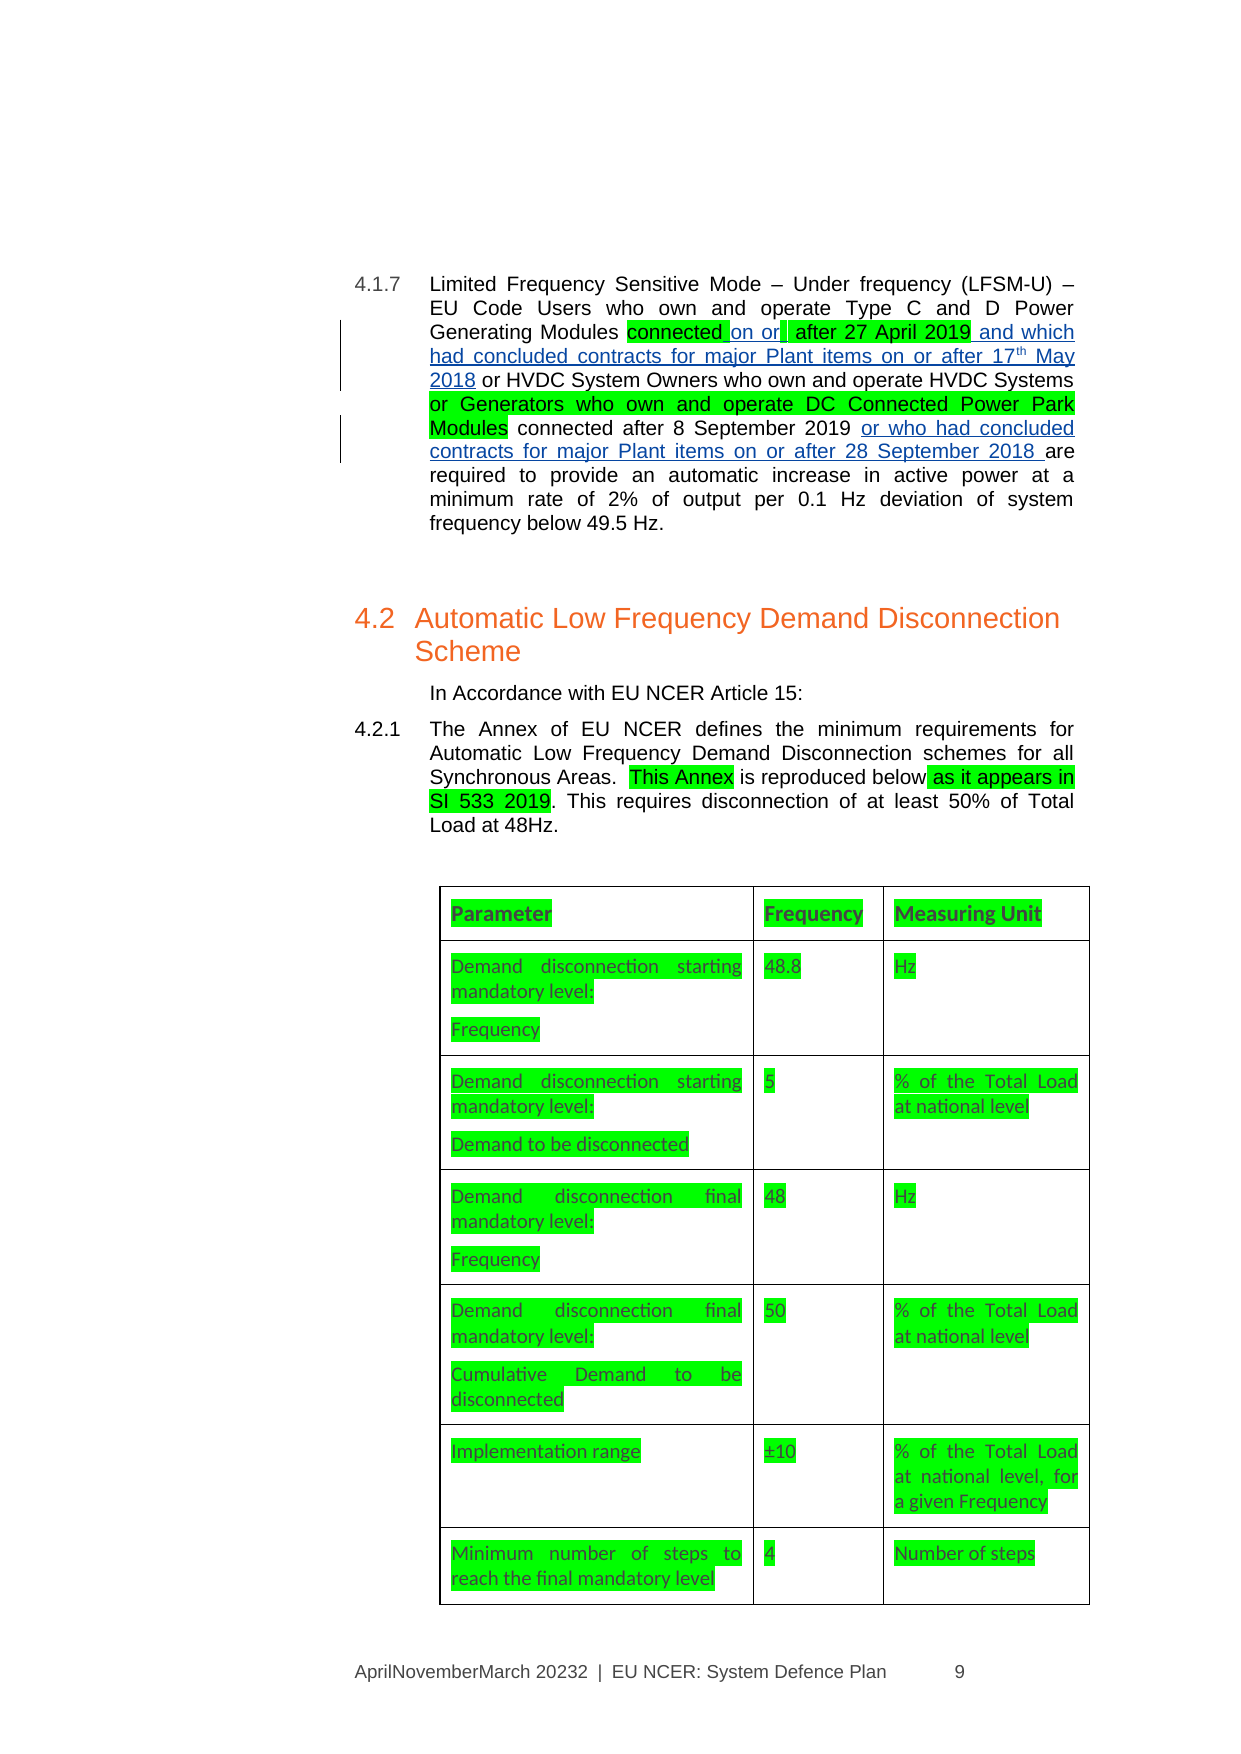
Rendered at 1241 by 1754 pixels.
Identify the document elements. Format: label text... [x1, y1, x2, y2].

table_cell Demand disconnection starting mandatory level: Demand to be disconnected [441, 1056, 753, 1169]
text In Accordance with EU NCER Article 15: [354, 680, 1075, 704]
table_cell 5 [754, 1056, 883, 1169]
table_header Measuring Unit [884, 887, 1089, 940]
table_cell Demand disconnection final mandatory level: Frequency [441, 1170, 753, 1284]
table_cell Demand disconnection final mandatory level: Cumulative Demand to be disconnected [441, 1285, 753, 1424]
table_cell Number of steps [884, 1528, 1089, 1603]
table_cell 4 [754, 1528, 883, 1603]
table_cell % of the Total Load at national level, for a given Frequency [884, 1425, 1089, 1527]
table_cell % of the Total Load at national level [884, 1285, 1089, 1424]
table_header Parameter [441, 887, 753, 940]
text 4.1.7 Limited Frequency Sensitive Mode – Under frequency (LFSM-U) – EU Code Users who own and operate Type C and D Power Generating Modules connected after 27 April 2019 or HVDC System Owners who own and operate HVDC Systems or Generators who own and operate DC Connected Power Park Modules connected after 8 September 2019 are required to provide an automatic increase in active power at a minimum rate of 2% of output per 0.1 Hz deviation of system frequency below 49.5 Hz. [354, 272, 1075, 535]
table_cell % of the Total Load at national level [884, 1056, 1089, 1169]
subtitle Automatic Low Frequency Demand Disconnection Scheme [354, 601, 1075, 668]
table_cell 48.8 [754, 941, 883, 1054]
table_cell Implementation range [441, 1425, 753, 1527]
table_cell 48 [754, 1170, 883, 1284]
text 4.2.1 The Annex of EU NCER defines the minimum requirements for Automatic Low Frequency Demand Disconnection schemes for all Synchronous Areas. This Annex is reproduced below as it appears in SI 533 2019. This requires disconnection of at least 50% of Total Load at 48Hz. [354, 717, 1075, 837]
table_cell ±10 [754, 1425, 883, 1527]
table_cell 50 [754, 1285, 883, 1424]
table_cell Hz [884, 941, 1089, 1054]
table_header Frequency [754, 887, 883, 940]
table_cell Demand disconnection starting mandatory level: Frequency [441, 941, 753, 1054]
table_cell Hz [884, 1170, 1089, 1284]
table_cell Minimum number of steps to reach the final mandatory level [441, 1528, 753, 1603]
